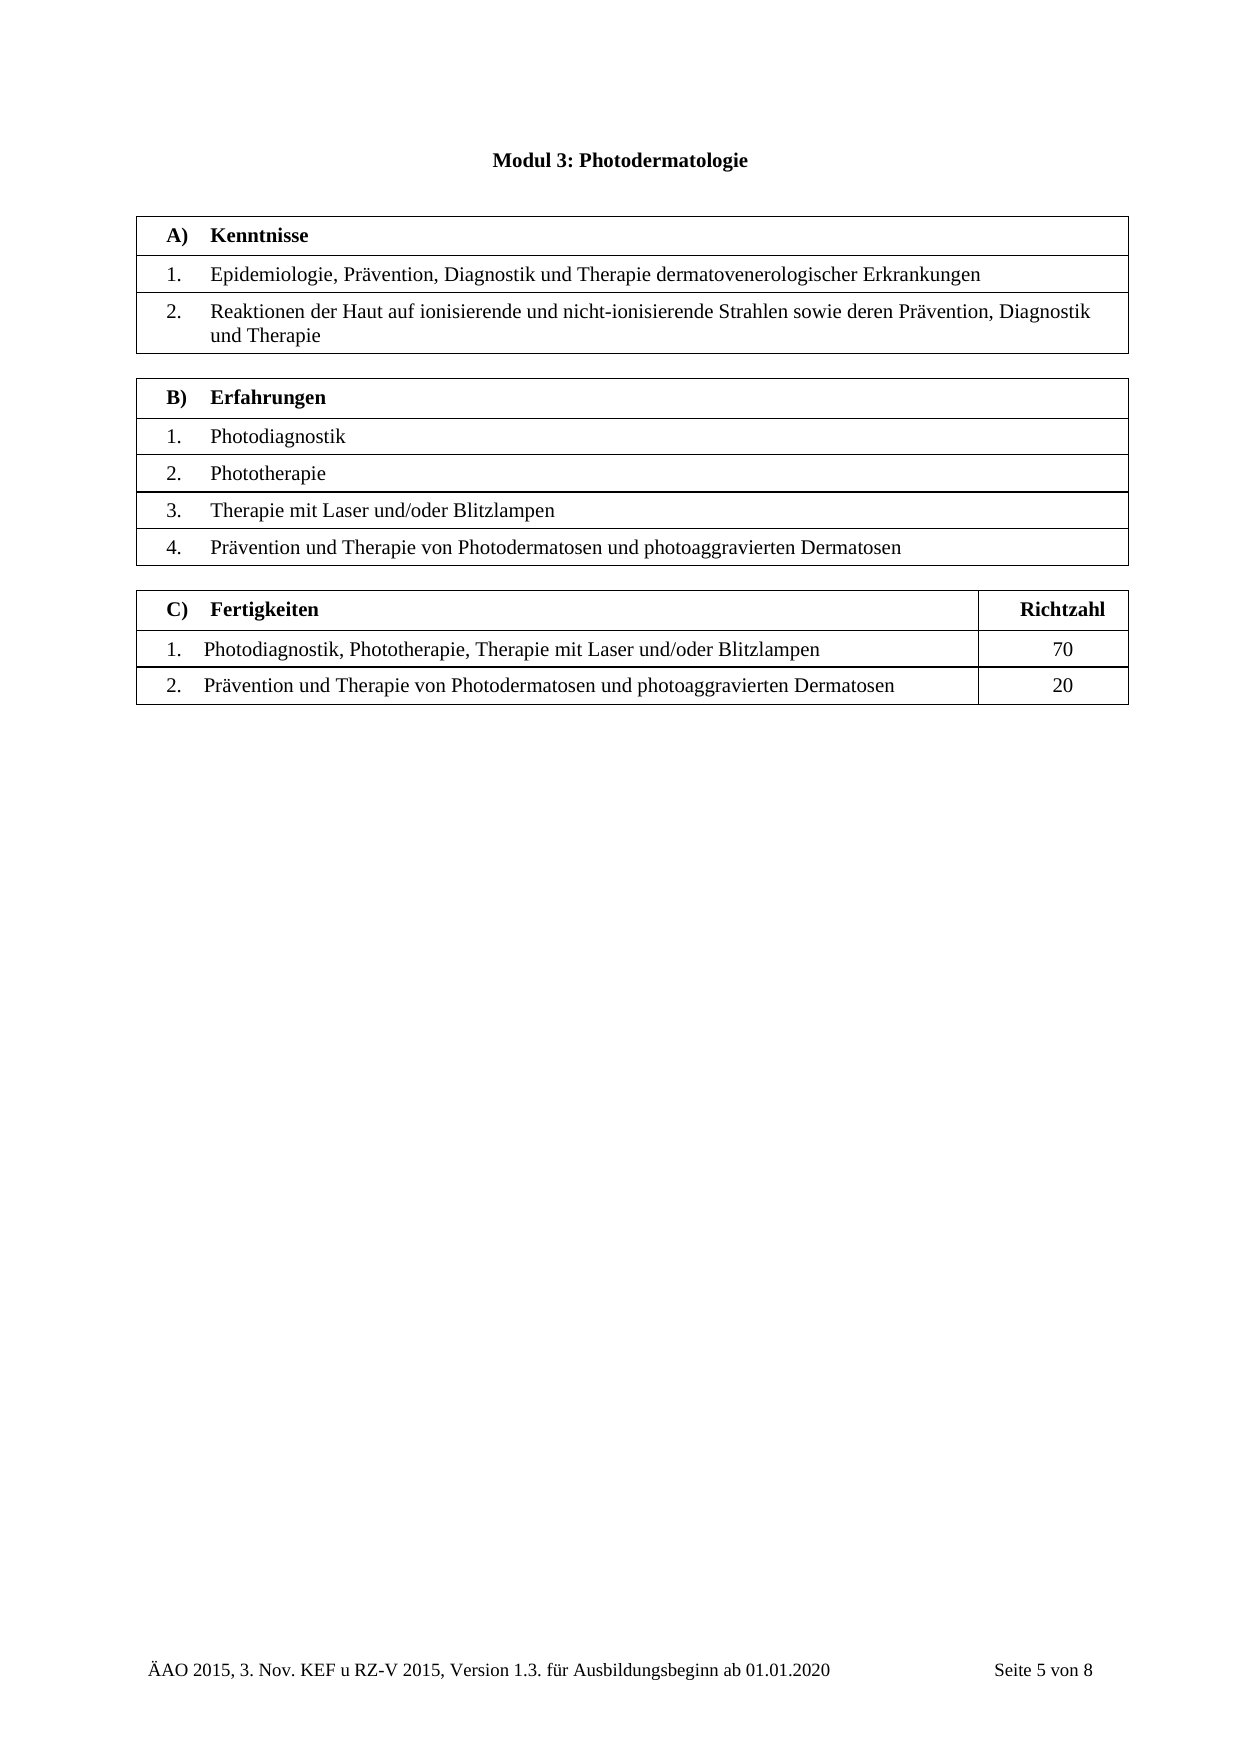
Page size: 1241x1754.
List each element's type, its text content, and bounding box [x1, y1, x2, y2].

table_header B) Erfahrungen [137, 379, 1128, 417]
text Modul 3: Photodermatologie [148, 148, 1093, 172]
table_cell 20 [979, 668, 1128, 703]
table_cell Prävention und Therapie von Photodermatosen und photoaggravierten Dermatosen [137, 529, 1128, 565]
table_cell Therapie mit Laser und/oder Blitzlampen [137, 493, 1128, 528]
table_cell 70 [979, 631, 1128, 666]
table_cell Photodiagnostik [137, 419, 1128, 454]
table_header A) Kenntnisse [137, 217, 1128, 255]
table_cell Epidemiologie, Prävention, Diagnostik und Therapie dermatovenerologischer Erkrankungen [137, 256, 1128, 292]
table_cell Photodiagnostik, Phototherapie, Therapie mit Laser und/oder Blitzlampen [137, 631, 978, 666]
table_header Richtzahl [979, 591, 1128, 629]
table_header C) Fertigkeiten [137, 591, 978, 629]
table_cell Phototherapie [137, 455, 1128, 491]
table_cell Reaktionen der Haut auf ionisierende und nicht-ionisierende Strahlen sowie deren Prävention, Diagnostik und Therapie [137, 293, 1128, 353]
table_cell Prävention und Therapie von Photodermatosen und photoaggravierten Dermatosen [137, 668, 978, 703]
